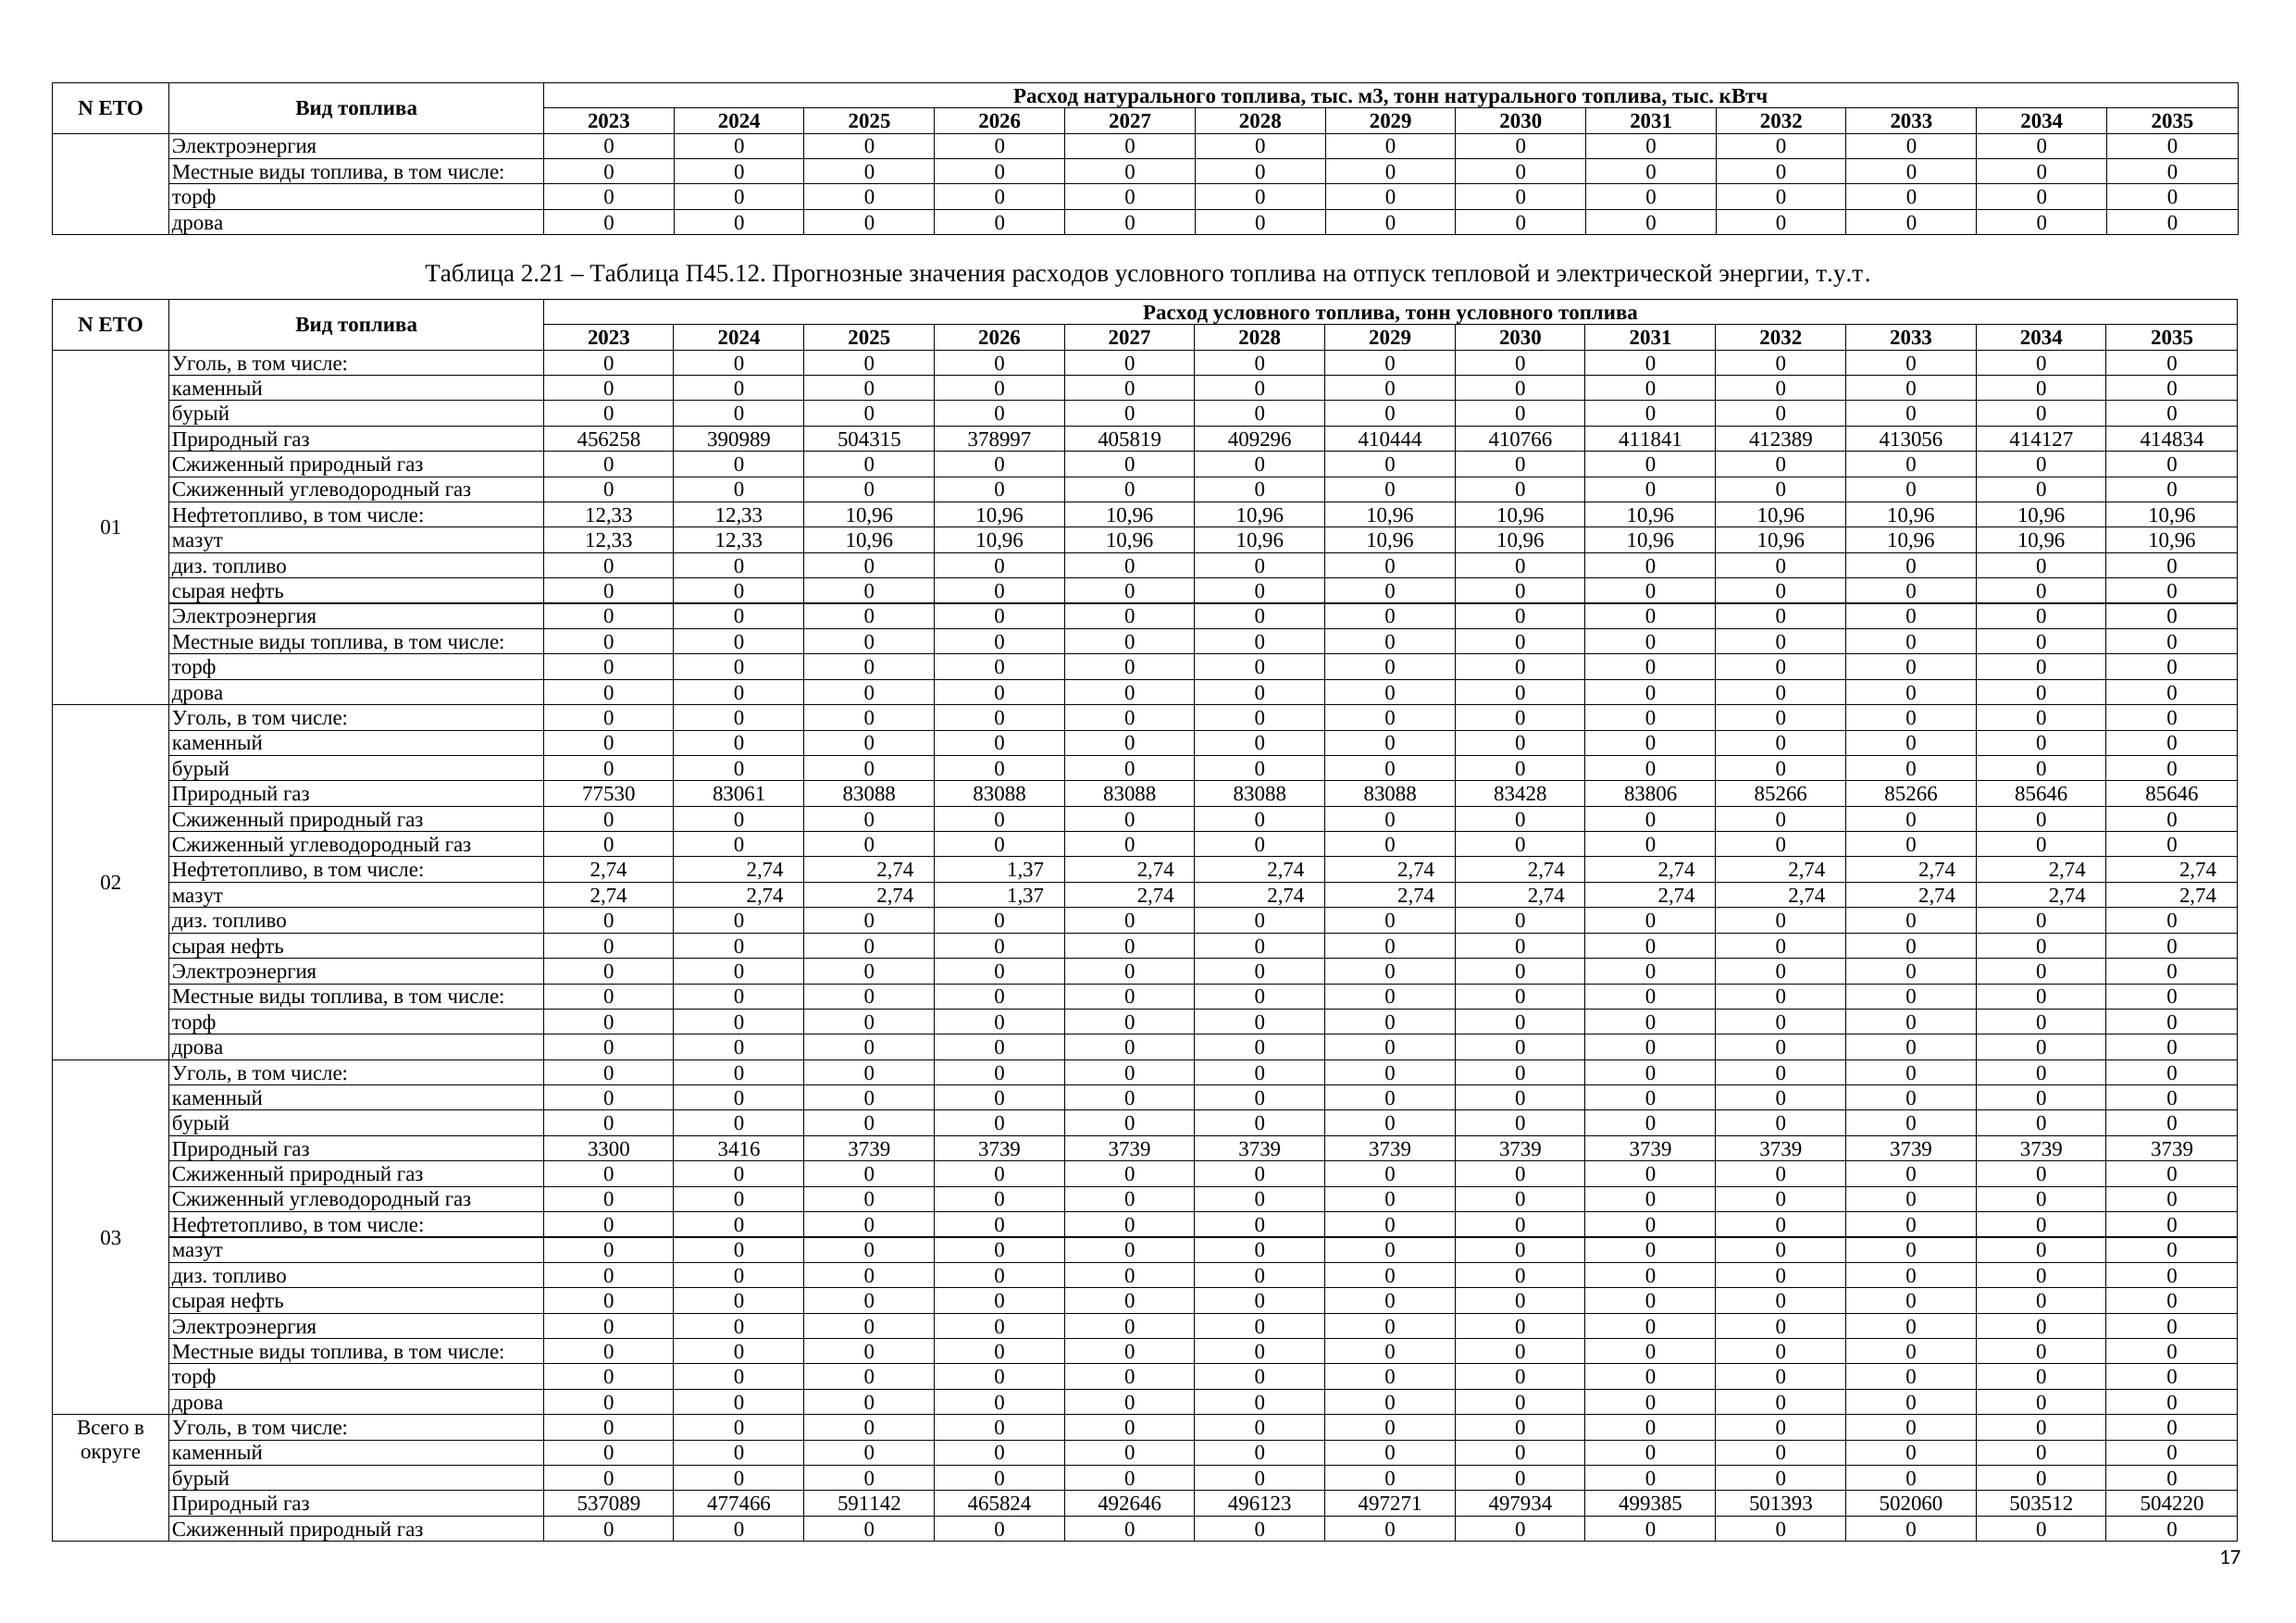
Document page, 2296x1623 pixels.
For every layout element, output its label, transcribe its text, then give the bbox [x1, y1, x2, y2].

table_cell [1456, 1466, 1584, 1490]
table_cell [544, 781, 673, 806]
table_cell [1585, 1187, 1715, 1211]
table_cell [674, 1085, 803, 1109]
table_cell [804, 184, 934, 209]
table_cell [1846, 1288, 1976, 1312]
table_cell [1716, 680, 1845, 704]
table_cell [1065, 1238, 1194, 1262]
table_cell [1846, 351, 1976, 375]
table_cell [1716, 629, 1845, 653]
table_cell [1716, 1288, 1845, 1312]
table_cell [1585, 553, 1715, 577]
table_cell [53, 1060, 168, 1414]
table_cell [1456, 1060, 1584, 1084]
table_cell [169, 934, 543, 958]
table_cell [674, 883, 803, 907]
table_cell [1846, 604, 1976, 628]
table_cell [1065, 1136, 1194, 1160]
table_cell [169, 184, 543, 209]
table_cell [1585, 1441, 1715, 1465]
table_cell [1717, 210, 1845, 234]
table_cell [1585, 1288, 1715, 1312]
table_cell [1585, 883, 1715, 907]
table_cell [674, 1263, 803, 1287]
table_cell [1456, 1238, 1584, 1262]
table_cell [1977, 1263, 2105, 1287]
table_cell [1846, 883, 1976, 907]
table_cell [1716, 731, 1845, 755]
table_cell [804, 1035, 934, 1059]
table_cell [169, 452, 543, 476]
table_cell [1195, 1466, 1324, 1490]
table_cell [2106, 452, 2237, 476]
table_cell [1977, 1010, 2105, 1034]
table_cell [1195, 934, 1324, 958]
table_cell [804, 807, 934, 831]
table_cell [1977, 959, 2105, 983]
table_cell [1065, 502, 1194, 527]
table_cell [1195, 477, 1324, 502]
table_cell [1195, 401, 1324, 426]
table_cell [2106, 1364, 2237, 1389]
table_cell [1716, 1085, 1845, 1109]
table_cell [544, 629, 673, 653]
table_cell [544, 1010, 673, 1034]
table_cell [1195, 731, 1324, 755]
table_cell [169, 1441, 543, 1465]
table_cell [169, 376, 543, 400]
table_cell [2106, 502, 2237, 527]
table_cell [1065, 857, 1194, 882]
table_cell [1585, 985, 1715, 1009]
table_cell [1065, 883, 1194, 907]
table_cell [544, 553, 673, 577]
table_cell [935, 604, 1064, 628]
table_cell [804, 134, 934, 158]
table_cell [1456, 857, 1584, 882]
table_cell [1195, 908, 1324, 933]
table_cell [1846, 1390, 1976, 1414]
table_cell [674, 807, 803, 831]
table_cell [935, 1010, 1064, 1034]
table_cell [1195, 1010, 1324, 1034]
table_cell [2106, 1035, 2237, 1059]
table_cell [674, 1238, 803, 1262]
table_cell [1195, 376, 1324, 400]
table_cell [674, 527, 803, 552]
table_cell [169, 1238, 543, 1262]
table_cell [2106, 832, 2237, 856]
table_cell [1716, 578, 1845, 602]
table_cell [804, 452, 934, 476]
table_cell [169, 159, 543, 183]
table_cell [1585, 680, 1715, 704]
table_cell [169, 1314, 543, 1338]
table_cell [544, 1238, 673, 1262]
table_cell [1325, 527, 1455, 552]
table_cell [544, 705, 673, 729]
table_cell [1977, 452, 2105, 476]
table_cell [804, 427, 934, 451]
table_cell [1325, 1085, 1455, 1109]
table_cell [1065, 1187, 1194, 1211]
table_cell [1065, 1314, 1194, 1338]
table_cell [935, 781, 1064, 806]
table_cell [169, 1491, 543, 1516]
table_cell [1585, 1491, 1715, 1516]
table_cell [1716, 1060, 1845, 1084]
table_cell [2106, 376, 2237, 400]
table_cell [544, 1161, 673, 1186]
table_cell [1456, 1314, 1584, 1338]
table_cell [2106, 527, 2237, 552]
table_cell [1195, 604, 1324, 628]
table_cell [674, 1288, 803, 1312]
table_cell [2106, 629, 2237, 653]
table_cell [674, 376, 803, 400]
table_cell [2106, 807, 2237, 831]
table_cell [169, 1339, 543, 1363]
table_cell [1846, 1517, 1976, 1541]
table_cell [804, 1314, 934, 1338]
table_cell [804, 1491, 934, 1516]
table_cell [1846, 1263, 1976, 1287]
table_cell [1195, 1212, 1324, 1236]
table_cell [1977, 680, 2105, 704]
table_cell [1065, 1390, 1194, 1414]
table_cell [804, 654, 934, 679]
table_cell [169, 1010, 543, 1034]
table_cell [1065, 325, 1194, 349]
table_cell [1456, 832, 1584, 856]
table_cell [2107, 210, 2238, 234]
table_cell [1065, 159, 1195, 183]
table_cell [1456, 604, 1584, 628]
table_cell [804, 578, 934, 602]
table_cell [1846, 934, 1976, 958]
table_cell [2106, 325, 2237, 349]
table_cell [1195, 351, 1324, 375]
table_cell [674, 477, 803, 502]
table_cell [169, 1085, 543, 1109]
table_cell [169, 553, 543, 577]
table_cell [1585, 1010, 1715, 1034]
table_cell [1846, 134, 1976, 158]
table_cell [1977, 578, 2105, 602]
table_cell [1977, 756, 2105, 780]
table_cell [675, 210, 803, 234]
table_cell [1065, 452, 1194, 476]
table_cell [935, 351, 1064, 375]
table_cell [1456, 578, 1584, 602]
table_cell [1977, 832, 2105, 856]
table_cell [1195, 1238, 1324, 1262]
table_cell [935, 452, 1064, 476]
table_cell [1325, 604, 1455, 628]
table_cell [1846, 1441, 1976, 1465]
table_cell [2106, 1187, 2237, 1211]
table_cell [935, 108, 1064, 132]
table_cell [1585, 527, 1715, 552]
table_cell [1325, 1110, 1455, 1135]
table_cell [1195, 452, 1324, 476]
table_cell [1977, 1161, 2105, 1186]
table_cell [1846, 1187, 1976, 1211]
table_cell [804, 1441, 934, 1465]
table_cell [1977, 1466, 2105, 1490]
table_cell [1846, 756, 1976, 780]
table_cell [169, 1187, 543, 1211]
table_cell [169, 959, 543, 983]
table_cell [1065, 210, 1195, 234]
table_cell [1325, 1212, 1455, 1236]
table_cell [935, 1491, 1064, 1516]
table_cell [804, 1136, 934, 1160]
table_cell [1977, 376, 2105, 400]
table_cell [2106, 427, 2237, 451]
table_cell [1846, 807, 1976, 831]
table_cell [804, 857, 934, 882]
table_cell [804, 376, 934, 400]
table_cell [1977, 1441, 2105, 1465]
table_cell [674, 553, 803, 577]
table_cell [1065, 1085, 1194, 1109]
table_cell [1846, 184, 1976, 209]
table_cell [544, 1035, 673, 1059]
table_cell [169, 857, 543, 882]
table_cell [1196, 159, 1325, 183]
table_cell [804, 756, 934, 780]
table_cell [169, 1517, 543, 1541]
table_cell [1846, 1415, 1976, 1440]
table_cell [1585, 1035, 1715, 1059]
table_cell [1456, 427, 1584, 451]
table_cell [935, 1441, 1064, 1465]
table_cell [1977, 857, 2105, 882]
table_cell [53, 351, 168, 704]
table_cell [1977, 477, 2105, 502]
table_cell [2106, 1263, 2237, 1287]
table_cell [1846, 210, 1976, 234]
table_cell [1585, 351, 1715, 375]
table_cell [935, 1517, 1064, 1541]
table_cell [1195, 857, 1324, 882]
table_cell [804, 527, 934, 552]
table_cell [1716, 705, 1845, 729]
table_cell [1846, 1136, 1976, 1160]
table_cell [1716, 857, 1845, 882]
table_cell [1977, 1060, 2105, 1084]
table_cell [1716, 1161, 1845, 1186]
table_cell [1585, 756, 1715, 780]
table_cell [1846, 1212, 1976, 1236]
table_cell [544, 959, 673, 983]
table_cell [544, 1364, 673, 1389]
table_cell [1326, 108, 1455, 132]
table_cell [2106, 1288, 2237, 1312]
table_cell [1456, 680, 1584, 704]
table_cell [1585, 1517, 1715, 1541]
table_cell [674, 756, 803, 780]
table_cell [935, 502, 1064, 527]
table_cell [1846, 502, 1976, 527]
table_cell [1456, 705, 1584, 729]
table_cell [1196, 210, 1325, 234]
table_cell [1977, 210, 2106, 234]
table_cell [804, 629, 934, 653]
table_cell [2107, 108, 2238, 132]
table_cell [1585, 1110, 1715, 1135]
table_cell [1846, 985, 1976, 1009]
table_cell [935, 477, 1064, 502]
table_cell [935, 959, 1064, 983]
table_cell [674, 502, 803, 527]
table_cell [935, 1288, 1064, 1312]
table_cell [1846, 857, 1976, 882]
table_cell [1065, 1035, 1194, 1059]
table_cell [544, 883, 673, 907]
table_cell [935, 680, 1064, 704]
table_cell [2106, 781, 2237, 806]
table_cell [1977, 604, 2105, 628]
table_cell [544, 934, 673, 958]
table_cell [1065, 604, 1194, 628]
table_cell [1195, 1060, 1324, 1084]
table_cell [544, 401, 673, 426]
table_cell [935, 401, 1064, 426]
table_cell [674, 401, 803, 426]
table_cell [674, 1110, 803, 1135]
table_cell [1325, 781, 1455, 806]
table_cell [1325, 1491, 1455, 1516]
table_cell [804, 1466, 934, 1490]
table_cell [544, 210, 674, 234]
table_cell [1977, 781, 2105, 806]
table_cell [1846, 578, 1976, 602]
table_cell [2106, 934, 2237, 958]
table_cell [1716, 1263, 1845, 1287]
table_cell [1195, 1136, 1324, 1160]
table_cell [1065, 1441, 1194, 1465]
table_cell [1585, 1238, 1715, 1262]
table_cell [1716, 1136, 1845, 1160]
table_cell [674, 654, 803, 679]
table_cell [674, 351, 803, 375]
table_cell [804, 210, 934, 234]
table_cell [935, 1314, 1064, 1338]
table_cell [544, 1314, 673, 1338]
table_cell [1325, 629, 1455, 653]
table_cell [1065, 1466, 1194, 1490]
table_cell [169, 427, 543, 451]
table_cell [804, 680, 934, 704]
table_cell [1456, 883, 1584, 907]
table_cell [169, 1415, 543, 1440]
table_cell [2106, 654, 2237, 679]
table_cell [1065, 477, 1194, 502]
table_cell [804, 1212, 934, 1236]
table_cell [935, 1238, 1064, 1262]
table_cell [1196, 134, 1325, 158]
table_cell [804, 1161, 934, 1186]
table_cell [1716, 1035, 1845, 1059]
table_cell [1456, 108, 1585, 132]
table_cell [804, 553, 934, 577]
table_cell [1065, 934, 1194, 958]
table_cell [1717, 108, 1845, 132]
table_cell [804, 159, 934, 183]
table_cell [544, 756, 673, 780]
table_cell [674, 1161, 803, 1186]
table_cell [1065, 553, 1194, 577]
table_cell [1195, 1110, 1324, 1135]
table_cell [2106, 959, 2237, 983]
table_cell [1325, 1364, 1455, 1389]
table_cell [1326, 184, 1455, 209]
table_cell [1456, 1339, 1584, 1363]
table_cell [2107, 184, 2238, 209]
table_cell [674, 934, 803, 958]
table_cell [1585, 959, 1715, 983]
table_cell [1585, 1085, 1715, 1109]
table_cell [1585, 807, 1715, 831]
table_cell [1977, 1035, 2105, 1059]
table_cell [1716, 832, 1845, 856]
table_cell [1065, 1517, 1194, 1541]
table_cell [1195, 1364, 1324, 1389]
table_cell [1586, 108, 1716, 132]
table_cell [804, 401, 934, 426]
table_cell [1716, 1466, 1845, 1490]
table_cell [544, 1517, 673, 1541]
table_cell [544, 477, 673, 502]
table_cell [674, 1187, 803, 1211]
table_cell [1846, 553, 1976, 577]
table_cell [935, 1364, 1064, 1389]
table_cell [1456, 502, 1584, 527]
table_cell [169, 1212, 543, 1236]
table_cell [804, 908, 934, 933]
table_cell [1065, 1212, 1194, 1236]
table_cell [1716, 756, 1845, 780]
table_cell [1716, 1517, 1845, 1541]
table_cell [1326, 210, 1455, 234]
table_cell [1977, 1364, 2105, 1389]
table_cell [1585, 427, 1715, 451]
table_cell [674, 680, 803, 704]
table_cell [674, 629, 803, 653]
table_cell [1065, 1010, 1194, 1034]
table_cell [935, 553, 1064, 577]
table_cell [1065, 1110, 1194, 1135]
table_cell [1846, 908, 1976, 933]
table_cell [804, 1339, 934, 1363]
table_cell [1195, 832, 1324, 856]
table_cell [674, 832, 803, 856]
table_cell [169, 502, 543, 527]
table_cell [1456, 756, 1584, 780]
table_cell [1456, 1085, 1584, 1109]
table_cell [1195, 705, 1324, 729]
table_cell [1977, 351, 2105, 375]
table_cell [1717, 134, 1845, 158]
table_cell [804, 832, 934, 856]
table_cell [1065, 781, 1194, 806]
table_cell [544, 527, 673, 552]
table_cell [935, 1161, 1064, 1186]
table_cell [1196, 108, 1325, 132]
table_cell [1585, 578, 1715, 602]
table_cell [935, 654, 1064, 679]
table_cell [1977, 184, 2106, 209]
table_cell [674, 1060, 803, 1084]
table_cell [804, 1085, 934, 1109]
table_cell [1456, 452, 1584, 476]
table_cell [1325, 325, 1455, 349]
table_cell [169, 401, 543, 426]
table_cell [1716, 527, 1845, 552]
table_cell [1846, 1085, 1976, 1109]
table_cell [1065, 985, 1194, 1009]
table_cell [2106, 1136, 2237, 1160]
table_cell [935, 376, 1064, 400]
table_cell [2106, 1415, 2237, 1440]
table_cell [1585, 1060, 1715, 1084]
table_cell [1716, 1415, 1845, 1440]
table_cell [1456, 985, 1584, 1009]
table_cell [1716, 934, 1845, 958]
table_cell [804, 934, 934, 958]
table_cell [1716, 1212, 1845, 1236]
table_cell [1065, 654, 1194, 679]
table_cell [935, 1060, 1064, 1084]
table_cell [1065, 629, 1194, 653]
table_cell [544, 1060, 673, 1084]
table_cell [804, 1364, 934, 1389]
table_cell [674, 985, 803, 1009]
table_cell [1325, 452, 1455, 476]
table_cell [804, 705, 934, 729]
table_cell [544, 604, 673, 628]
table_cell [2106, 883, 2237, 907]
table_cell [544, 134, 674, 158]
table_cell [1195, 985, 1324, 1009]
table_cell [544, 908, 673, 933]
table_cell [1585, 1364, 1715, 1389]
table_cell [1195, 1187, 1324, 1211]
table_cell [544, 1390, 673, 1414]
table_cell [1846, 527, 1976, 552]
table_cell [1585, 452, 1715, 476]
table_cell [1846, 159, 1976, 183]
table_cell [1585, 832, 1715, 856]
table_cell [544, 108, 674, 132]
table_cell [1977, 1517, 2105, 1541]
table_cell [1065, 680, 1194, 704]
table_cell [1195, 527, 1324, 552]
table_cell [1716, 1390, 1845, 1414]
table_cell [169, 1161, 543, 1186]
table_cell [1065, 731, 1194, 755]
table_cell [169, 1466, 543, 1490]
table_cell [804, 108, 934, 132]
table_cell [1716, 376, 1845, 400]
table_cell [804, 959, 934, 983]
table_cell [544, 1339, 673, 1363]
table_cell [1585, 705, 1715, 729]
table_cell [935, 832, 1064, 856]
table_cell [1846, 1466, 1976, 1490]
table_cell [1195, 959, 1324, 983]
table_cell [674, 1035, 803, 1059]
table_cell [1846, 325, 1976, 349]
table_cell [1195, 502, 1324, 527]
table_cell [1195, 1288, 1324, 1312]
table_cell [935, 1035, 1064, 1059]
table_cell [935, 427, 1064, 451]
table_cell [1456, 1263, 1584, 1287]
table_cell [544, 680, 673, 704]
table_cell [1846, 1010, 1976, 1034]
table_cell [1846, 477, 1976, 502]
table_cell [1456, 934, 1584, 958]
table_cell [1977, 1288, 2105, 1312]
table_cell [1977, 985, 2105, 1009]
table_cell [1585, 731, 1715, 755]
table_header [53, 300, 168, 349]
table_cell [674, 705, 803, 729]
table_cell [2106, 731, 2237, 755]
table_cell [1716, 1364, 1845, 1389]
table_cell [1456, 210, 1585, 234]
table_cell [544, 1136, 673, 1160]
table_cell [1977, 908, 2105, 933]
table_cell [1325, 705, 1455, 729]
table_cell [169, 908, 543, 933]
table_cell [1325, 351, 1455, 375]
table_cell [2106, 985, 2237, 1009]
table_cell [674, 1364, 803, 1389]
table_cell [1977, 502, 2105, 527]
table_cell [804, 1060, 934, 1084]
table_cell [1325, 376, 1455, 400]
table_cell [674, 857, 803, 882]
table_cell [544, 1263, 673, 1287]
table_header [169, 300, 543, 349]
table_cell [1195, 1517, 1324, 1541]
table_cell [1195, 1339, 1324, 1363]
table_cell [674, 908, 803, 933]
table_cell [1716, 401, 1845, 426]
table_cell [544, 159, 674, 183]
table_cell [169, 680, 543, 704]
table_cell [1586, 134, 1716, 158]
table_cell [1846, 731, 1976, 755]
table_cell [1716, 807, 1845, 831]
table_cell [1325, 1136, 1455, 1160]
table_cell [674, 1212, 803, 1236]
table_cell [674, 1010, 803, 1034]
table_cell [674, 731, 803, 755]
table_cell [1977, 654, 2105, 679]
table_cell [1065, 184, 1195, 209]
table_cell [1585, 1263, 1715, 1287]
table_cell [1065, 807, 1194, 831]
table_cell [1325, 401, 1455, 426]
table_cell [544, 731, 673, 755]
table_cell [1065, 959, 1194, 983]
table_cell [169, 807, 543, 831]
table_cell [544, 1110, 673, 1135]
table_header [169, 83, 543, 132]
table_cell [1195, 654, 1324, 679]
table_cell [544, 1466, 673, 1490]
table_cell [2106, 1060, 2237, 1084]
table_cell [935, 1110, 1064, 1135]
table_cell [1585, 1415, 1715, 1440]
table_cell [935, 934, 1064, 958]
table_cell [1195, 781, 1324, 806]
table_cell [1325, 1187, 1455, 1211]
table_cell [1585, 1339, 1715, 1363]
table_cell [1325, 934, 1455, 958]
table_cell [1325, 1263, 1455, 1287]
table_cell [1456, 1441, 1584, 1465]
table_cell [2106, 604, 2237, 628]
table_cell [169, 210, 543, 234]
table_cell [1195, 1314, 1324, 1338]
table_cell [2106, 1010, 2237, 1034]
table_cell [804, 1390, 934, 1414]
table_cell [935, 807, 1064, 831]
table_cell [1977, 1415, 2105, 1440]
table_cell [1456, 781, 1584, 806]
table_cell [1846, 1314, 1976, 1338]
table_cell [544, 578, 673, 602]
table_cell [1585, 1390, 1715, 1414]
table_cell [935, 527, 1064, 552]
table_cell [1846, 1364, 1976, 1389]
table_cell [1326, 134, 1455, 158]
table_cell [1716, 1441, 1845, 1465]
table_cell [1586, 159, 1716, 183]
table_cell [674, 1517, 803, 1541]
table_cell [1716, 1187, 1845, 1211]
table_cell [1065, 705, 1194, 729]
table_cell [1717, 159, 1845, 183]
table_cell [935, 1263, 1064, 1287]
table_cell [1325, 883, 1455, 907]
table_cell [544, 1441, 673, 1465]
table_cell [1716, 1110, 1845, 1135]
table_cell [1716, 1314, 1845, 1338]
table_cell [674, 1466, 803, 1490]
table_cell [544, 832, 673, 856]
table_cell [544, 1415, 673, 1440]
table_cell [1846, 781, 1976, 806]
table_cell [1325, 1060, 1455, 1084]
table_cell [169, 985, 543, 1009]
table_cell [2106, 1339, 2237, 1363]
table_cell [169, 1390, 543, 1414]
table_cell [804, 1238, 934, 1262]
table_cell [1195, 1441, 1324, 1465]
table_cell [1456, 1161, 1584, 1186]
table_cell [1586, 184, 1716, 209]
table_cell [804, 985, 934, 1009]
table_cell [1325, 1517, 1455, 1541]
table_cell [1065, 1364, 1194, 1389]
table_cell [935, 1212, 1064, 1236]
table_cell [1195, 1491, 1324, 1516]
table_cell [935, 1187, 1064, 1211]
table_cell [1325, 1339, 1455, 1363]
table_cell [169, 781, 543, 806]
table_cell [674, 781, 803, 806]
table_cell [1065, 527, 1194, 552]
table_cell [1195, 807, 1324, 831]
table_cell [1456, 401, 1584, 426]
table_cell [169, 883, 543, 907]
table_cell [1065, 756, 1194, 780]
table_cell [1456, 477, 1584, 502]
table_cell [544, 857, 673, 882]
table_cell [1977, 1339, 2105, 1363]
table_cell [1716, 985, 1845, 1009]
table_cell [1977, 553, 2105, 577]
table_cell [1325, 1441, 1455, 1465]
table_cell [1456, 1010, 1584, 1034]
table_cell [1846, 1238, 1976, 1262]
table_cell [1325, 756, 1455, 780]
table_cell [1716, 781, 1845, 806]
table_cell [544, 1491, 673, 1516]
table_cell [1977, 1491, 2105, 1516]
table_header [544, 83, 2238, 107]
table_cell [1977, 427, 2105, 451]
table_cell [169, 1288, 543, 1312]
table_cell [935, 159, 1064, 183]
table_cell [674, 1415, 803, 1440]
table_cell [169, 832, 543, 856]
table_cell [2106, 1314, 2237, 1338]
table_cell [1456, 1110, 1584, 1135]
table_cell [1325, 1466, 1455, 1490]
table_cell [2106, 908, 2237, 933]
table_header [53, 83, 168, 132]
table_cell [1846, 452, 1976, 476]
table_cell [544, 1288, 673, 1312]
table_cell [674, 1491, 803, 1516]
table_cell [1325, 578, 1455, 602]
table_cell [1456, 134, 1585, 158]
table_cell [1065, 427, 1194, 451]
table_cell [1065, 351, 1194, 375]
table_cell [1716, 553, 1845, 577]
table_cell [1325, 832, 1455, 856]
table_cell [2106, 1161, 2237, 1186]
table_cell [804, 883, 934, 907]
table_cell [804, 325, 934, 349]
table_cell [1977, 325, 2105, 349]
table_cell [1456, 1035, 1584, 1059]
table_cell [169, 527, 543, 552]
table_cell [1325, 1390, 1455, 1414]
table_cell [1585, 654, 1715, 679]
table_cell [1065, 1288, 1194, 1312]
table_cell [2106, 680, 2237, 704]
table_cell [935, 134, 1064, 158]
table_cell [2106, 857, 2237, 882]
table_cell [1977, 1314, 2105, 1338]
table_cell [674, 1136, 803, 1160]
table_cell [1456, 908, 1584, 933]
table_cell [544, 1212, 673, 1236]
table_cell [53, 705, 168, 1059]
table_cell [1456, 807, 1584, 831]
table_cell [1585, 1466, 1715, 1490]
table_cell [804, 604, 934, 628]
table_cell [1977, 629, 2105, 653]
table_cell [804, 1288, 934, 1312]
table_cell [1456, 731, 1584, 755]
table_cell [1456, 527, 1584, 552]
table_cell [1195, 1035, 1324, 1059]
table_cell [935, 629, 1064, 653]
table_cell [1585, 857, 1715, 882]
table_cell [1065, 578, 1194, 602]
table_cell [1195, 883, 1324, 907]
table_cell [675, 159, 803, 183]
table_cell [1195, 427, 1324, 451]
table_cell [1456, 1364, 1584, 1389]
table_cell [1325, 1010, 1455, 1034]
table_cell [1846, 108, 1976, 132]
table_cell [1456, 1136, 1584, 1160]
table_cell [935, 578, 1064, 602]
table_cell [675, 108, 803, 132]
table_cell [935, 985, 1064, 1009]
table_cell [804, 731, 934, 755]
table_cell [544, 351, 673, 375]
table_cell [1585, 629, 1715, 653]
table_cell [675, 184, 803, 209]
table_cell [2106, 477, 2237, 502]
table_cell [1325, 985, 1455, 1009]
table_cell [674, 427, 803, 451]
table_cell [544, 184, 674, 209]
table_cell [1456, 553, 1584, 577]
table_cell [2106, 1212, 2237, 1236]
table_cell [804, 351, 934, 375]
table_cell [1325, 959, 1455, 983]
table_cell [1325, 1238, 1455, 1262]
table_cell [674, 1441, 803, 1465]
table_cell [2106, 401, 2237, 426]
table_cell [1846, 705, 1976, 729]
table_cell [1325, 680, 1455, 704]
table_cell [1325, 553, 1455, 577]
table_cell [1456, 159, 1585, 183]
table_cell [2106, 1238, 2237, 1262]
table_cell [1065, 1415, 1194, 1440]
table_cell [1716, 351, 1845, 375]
text Таблица .21 – Таблица П45.12. Прогнозные значения расходов условного топлива на отпуск тепловой и электрической энергии, т.у.т. [55, 258, 2240, 287]
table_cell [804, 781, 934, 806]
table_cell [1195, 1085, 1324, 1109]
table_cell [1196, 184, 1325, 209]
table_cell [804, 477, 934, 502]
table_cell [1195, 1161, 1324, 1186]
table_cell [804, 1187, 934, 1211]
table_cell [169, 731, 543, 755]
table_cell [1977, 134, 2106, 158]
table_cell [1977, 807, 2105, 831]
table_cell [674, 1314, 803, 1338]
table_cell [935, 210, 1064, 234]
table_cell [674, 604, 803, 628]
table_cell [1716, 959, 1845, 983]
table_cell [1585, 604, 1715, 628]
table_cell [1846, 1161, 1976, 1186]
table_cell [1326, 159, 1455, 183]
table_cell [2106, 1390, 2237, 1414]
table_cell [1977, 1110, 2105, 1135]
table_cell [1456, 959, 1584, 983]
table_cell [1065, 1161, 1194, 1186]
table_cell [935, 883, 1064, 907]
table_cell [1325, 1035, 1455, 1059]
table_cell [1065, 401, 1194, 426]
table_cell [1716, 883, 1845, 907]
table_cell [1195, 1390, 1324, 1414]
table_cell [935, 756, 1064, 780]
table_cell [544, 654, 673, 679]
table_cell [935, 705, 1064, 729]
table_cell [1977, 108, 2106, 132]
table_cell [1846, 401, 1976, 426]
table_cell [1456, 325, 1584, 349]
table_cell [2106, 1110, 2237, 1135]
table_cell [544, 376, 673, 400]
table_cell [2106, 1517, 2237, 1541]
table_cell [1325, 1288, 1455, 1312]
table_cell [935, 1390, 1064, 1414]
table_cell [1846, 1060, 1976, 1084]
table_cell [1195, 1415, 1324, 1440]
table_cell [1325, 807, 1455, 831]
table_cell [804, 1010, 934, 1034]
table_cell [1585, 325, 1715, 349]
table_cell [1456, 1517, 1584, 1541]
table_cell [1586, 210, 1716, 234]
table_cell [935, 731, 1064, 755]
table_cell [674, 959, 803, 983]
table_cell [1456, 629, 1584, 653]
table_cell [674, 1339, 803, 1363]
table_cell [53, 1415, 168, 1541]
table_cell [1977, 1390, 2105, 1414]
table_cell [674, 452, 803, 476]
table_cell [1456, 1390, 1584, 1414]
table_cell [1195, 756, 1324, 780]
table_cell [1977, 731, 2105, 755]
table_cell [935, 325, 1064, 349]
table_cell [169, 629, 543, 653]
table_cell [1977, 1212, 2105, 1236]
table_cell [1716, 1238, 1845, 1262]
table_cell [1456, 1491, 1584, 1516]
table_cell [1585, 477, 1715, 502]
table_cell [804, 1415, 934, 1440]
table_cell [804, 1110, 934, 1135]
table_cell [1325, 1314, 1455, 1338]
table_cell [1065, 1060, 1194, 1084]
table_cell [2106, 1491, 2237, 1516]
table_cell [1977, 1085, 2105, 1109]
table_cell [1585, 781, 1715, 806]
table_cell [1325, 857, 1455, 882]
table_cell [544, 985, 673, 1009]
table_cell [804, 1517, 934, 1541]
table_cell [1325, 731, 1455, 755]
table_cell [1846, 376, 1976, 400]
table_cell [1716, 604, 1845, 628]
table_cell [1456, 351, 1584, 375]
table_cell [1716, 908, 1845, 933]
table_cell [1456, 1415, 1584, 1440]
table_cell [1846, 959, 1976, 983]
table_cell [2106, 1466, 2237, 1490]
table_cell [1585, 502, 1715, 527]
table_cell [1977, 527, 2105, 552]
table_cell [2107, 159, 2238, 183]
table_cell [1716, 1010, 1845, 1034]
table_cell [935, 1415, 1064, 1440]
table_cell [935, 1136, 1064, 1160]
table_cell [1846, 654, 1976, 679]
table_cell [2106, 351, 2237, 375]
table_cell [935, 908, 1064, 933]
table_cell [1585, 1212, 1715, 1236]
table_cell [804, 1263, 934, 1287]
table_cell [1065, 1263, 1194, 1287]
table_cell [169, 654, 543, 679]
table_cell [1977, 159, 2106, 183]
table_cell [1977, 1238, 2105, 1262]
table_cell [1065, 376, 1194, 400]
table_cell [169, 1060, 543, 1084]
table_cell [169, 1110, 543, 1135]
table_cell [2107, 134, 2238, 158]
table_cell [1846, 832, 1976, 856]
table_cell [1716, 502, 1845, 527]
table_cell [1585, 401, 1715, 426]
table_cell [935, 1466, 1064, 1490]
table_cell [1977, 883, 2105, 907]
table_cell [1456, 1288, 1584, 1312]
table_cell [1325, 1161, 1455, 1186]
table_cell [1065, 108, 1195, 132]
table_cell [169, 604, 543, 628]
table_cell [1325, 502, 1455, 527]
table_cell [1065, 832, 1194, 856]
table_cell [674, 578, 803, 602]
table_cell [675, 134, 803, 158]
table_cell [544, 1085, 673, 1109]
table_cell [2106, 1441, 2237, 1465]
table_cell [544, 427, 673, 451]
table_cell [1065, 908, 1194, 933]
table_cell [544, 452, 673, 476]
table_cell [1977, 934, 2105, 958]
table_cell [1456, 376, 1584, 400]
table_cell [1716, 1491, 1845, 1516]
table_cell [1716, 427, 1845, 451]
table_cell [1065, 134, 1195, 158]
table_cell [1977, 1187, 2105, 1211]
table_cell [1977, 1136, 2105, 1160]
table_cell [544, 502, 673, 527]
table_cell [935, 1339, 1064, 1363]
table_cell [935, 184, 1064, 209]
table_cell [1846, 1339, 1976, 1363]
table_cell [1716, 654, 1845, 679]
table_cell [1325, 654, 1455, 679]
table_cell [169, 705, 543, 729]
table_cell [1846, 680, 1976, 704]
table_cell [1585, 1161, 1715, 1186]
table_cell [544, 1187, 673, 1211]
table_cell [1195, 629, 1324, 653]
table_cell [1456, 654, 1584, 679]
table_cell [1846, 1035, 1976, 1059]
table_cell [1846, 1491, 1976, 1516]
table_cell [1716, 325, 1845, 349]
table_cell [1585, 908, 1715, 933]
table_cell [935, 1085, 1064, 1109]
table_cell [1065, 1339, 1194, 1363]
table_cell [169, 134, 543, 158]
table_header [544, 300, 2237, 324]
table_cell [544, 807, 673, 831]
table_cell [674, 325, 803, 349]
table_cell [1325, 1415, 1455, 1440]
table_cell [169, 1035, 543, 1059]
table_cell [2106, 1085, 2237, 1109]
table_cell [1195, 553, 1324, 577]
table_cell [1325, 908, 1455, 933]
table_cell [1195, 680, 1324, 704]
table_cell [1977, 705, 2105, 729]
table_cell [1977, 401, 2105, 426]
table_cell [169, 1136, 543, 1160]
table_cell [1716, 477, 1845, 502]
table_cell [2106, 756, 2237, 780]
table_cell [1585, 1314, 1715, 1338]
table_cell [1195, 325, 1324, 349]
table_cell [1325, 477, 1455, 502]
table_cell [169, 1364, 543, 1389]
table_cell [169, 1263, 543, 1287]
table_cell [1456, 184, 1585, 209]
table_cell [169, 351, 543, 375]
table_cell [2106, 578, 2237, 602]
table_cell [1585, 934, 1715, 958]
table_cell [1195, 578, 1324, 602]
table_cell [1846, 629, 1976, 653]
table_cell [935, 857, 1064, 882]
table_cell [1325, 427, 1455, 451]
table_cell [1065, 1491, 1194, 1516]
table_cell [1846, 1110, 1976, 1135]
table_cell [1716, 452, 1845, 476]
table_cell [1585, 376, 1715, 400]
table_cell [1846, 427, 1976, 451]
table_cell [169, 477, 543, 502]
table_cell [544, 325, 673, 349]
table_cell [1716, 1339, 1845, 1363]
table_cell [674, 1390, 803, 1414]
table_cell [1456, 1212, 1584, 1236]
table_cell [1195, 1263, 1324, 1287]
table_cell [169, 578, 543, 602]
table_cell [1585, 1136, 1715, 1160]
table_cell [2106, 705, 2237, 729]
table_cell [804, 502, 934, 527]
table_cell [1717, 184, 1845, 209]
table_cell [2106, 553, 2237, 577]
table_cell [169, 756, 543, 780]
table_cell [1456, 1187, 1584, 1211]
